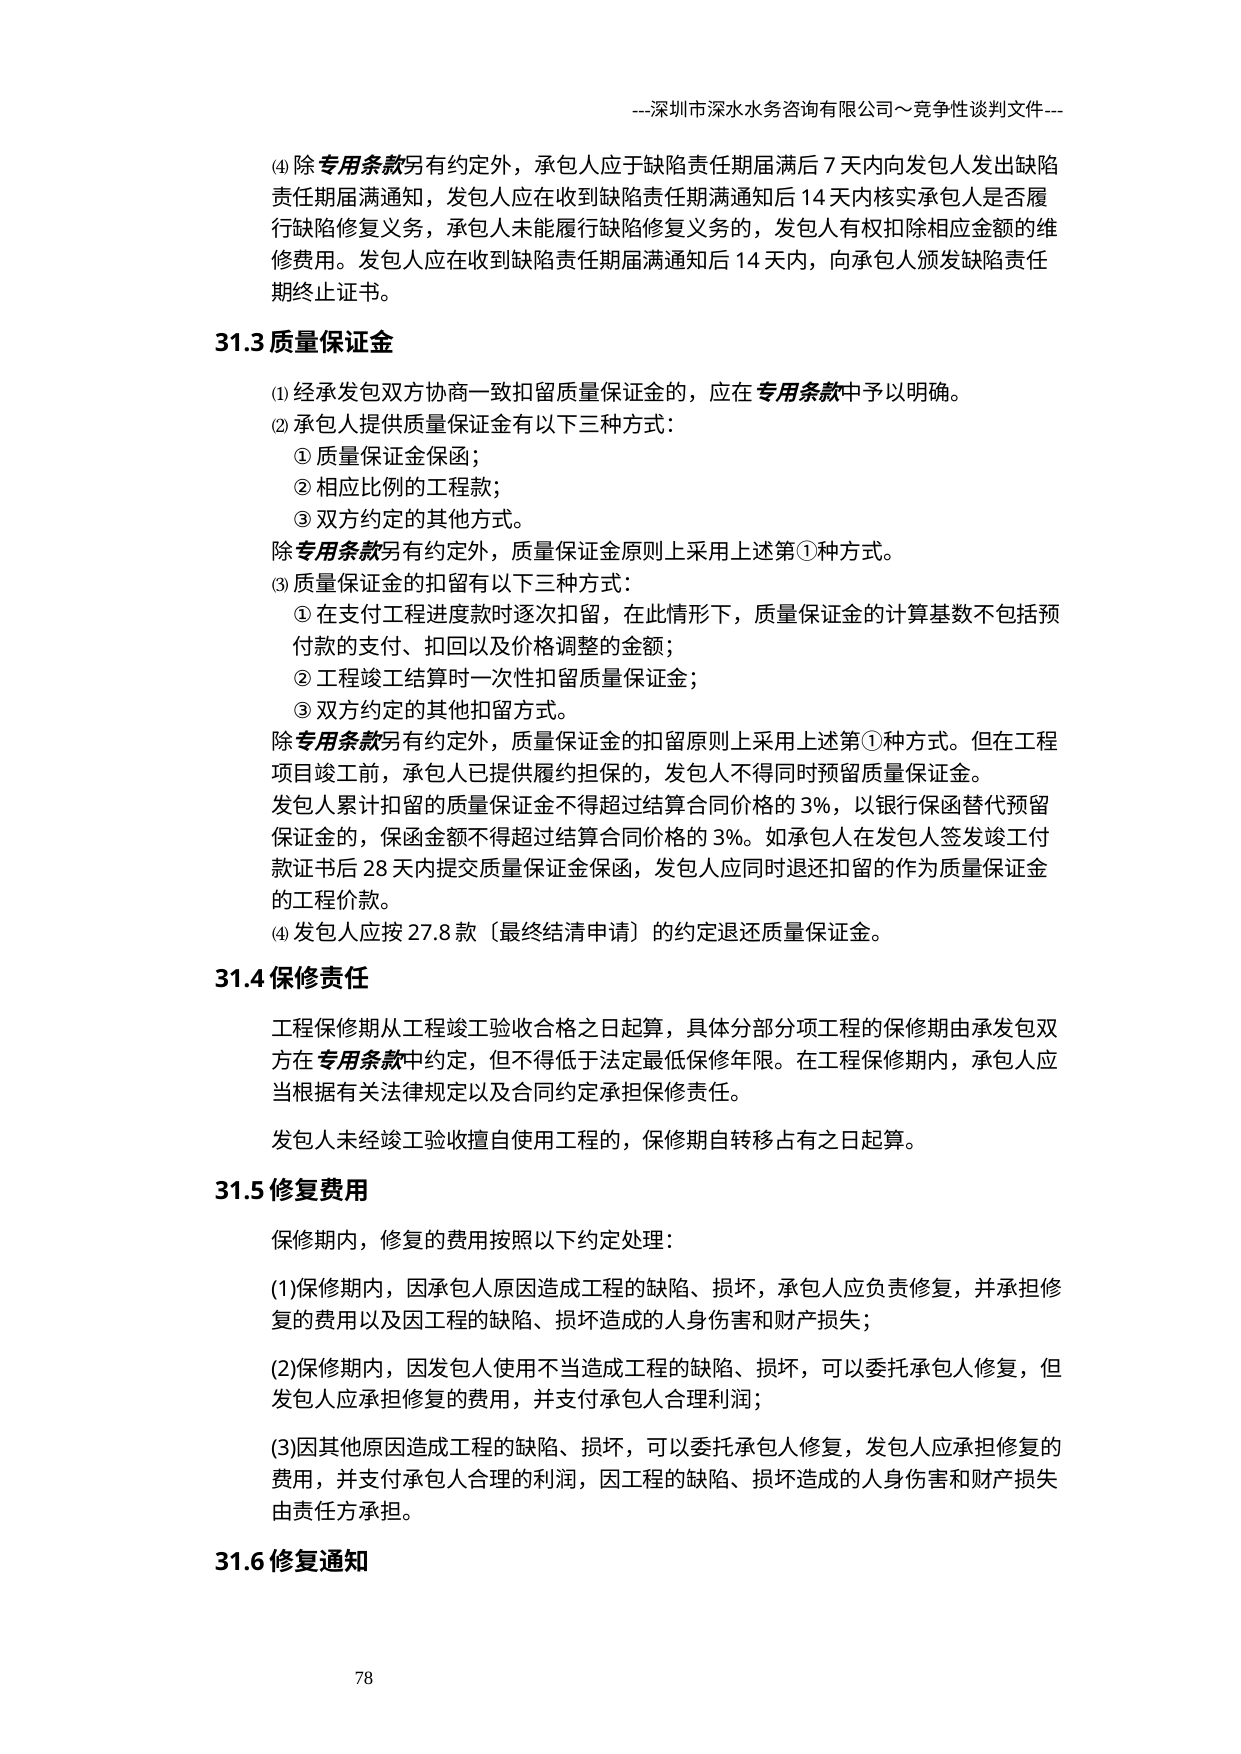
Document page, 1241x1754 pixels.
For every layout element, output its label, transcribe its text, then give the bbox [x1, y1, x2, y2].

text 31.5修复费用 [214, 1171, 1063, 1207]
text (1)保修期内，因承包人原因造成工程的缺陷、损坏，承包人应负责修复，并承担修复的费用以及因工程的缺陷、损坏造成的人身伤害和财产损失； [271, 1271, 1063, 1334]
text ①质量保证金保函； [293, 439, 1063, 470]
text ②相应比例的工程款； [293, 470, 1063, 502]
text 工程保修期从工程竣工验收合格之日起算，具体分部分项工程的保修期由承发包双方在专用条款中约定，但不得低于法定最低保修年限。在工程保修期内，承包人应当根据有关法律规定以及合同约定承担保修责任。 [271, 1011, 1063, 1106]
text 保修期内，修复的费用按照以下约定处理： [271, 1223, 1063, 1255]
text ①在支付工程进度款时逐次扣留，在此情形下，质量保证金的计算基数不包括预付款的支付、扣回以及价格调整的金额； [293, 597, 1063, 661]
text 除专用条款另有约定外，质量保证金原则上采用上述第①种方式。 [271, 534, 1063, 566]
text ⑷除专用条款另有约定外，承包人应于缺陷责任期届满后7天内向发包人发出缺陷责任期届满通知，发包人应在收到缺陷责任期满通知后14天内核实承包人是否履行缺陷修复义务，承包人未能履行缺陷修复义务的，发包人有权扣除相应金额的维修费用。发包人应在收到缺陷责任期届满通知后14天内，向承包人颁发缺陷责任期终止证书。 [271, 148, 1063, 306]
text ③双方约定的其他方式。 [293, 502, 1063, 534]
text 31.4保修责任 [214, 959, 1063, 995]
text ⑷发包人应按27.8款〔最终结清申请〕的约定退还质量保证金。 [271, 915, 1063, 946]
text ⑵承包人提供质量保证金有以下三种方式： [271, 407, 1063, 439]
text 发包人未经竣工验收擅自使用工程的，保修期自转移占有之日起算。 [271, 1123, 1063, 1154]
text 除专用条款另有约定外，质量保证金的扣留原则上采用上述第①种方式。但在工程项目竣工前，承包人已提供履约担保的，发包人不得同时预留质量保证金。 [271, 724, 1063, 788]
text 发包人累计扣留的质量保证金不得超过结算合同价格的3%，以银行保函替代预留保证金的，保函金额不得超过结算合同价格的3%。如承包人在发包人签发竣工付款证书后28天内提交质量保证金保函，发包人应同时退还扣留的作为质量保证金的工程价款。 [271, 788, 1063, 915]
text (2)保修期内，因发包人使用不当造成工程的缺陷、损坏，可以委托承包人修复，但发包人应承担修复的费用，并支付承包人合理利润； [271, 1351, 1063, 1414]
text ⑴经承发包双方协商一致扣留质量保证金的，应在专用条款中予以明确。 [271, 375, 1063, 407]
text ⑶质量保证金的扣留有以下三种方式： [271, 566, 1063, 597]
text 31.6修复通知 [214, 1542, 1063, 1578]
text ③双方约定的其他扣留方式。 [293, 693, 1063, 724]
text (3)因其他原因造成工程的缺陷、损坏，可以委托承包人修复，发包人应承担修复的费用，并支付承包人合理的利润，因工程的缺陷、损坏造成的人身伤害和财产损失由责任方承担。 [271, 1430, 1063, 1526]
text 31.3质量保证金 [214, 323, 1063, 359]
text ②工程竣工结算时一次性扣留质量保证金； [293, 661, 1063, 693]
